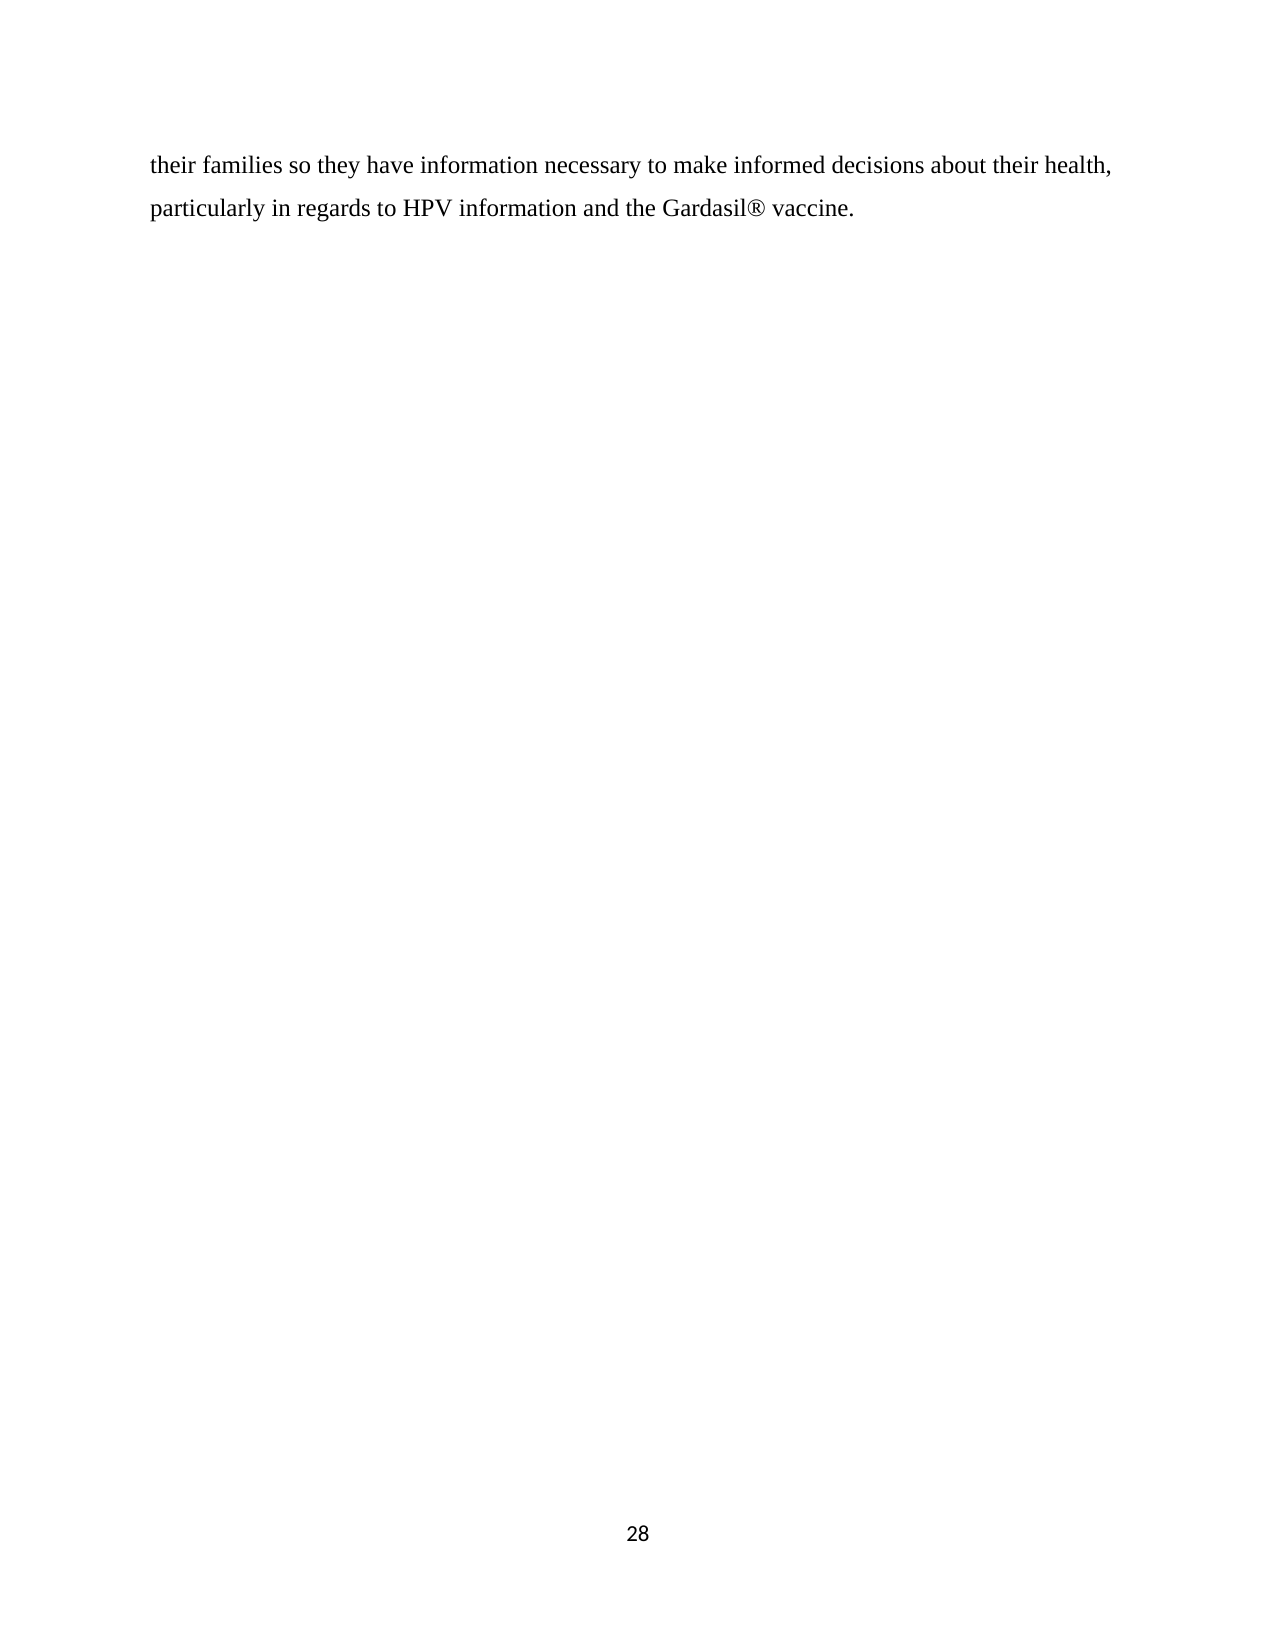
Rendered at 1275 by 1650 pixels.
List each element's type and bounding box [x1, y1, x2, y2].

text [150, 150, 1125, 222]
